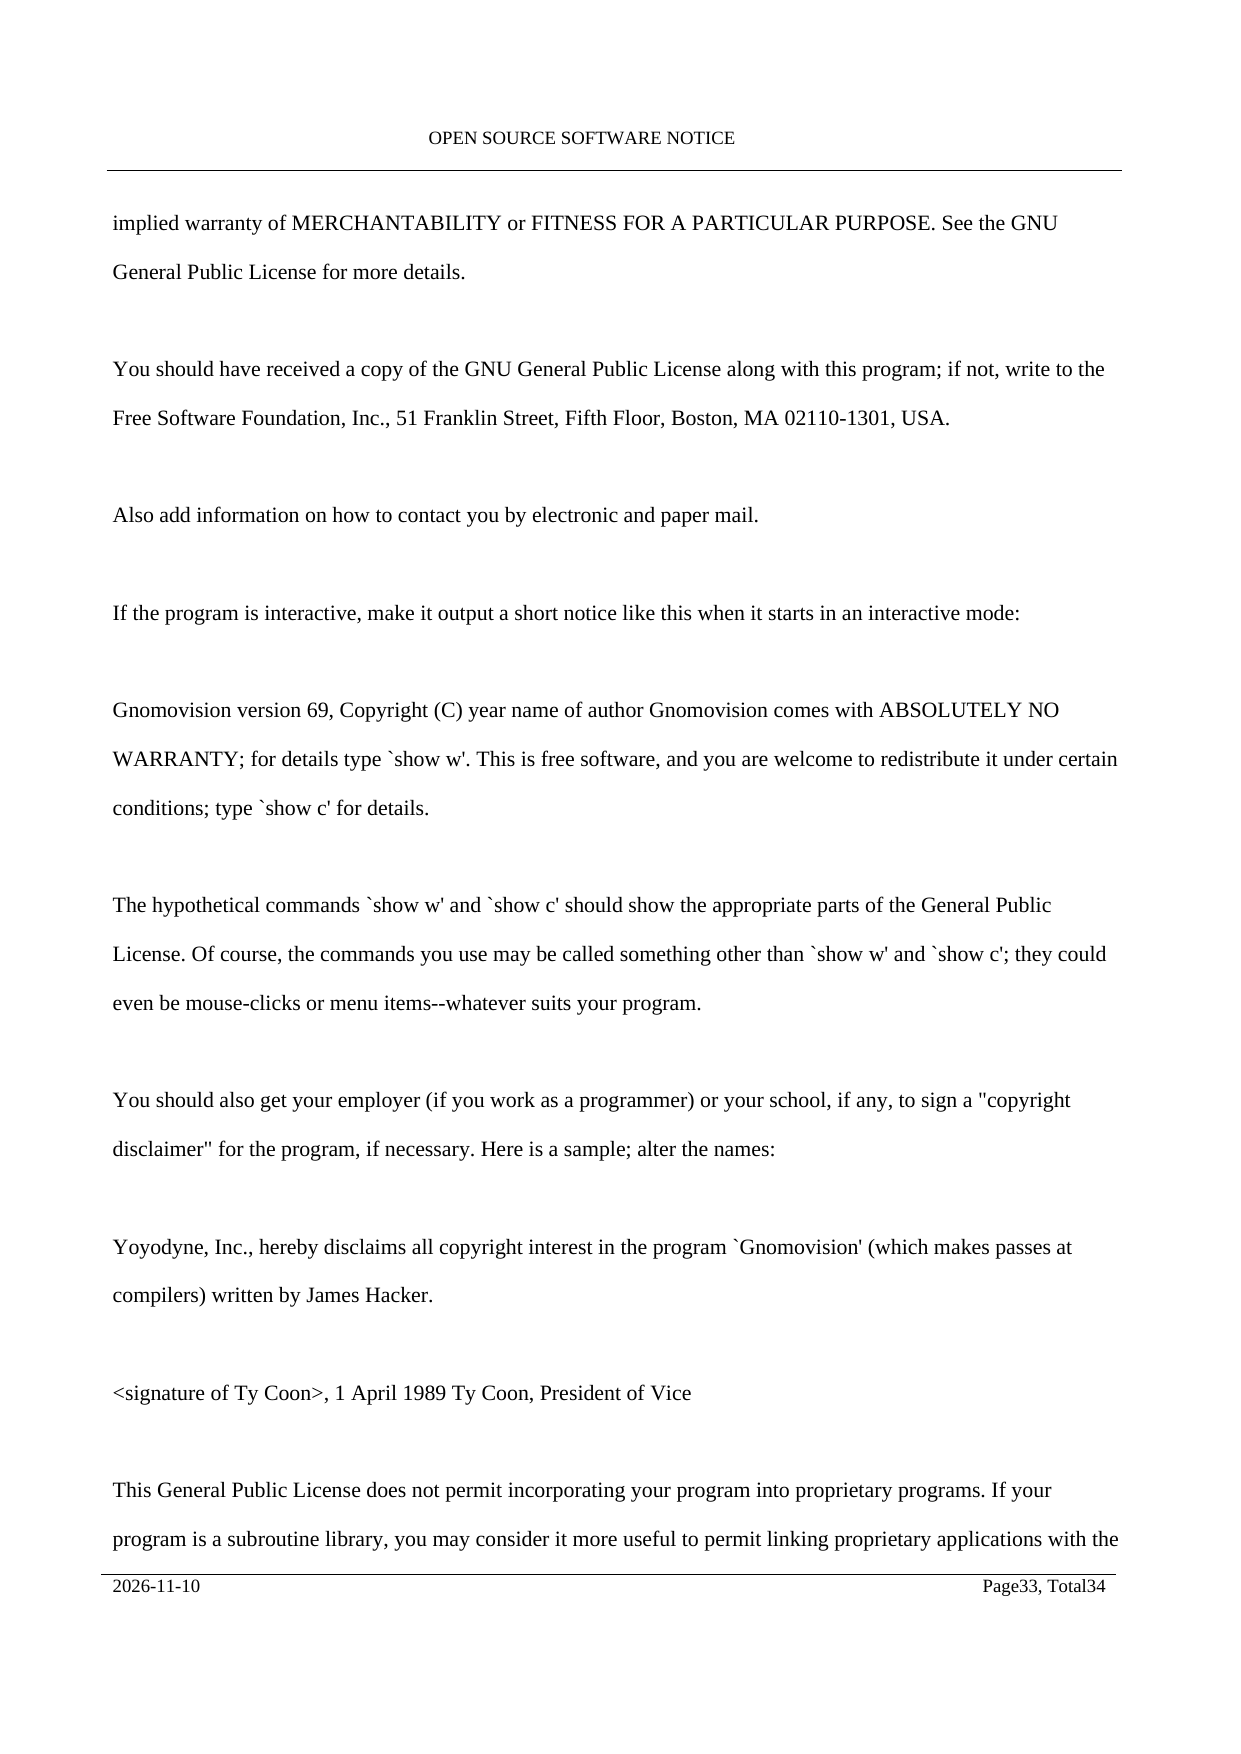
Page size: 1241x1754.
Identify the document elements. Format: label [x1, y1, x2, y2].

text [112, 206, 1128, 1555]
